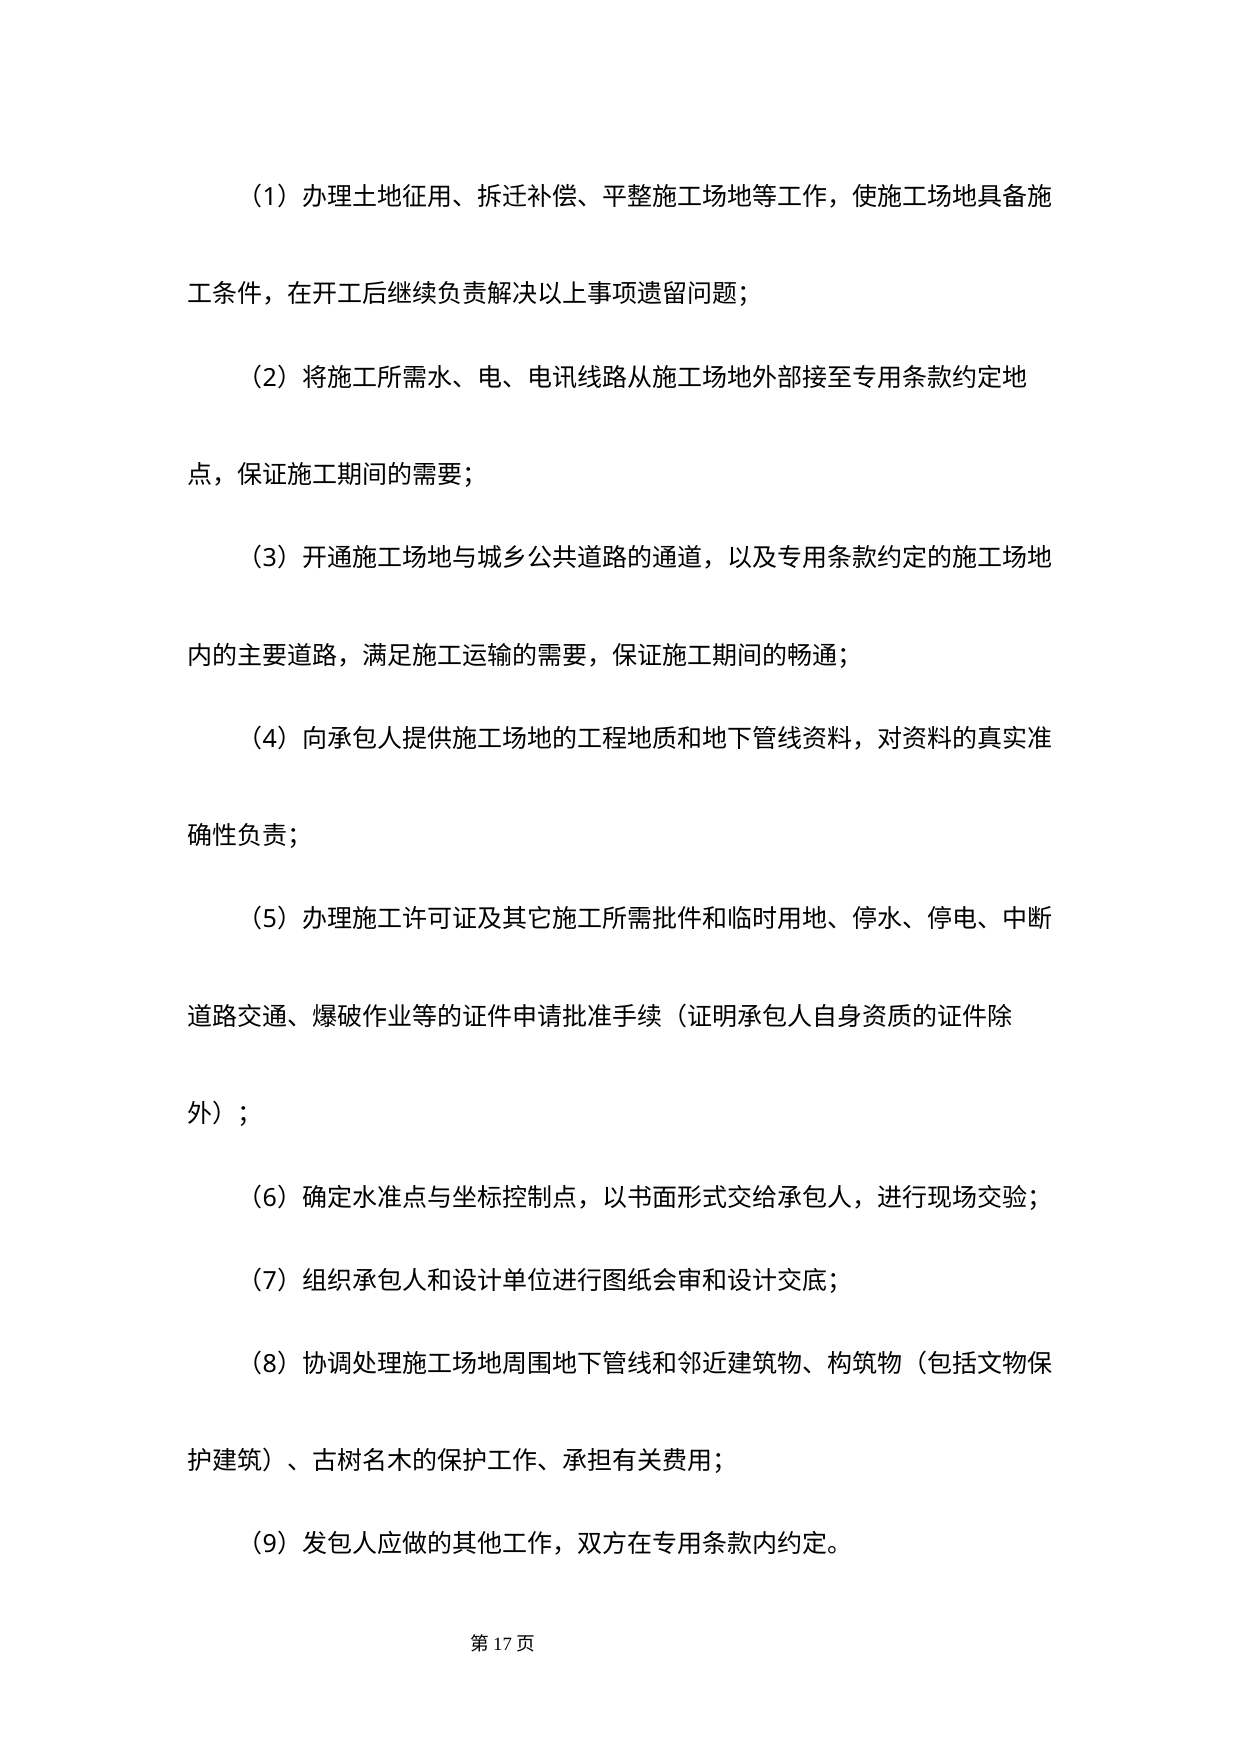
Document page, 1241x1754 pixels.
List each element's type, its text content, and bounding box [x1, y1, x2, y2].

text （3）开通施工场地与城乡公共道路的通道，以及专用条款约定的施工场地内的主要道路，满足施工运输的需要，保证施工期间的畅通； [187, 523, 1053, 686]
text （7）组织承包人和设计单位进行图纸会审和设计交底； [187, 1246, 1053, 1311]
text （4）向承包人提供施工场地的工程地质和地下管线资料，对资料的真实准确性负责； [187, 704, 1053, 866]
text （1）办理土地征用、拆迁补偿、平整施工场地等工作，使施工场地具备施工条件，在开工后继续负责解决以上事项遗留问题； [187, 162, 1053, 324]
text （6）确定水准点与坐标控制点，以书面形式交给承包人，进行现场交验； [187, 1163, 1053, 1228]
text （2）将施工所需水、电、电讯线路从施工场地外部接至专用条款约定地点，保证施工期间的需要； [187, 343, 1053, 505]
text （9）发包人应做的其他工作，双方在专用条款内约定。 [187, 1509, 1053, 1574]
text （5）办理施工许可证及其它施工所需批件和临时用地、停水、停电、中断道路交通、爆破作业等的证件申请批准手续（证明承包人自身资质的证件除外）； [187, 884, 1053, 1144]
text （8）协调处理施工场地周围地下管线和邻近建筑物、构筑物（包括文物保护建筑）、古树名木的保护工作、承担有关费用； [187, 1329, 1053, 1491]
